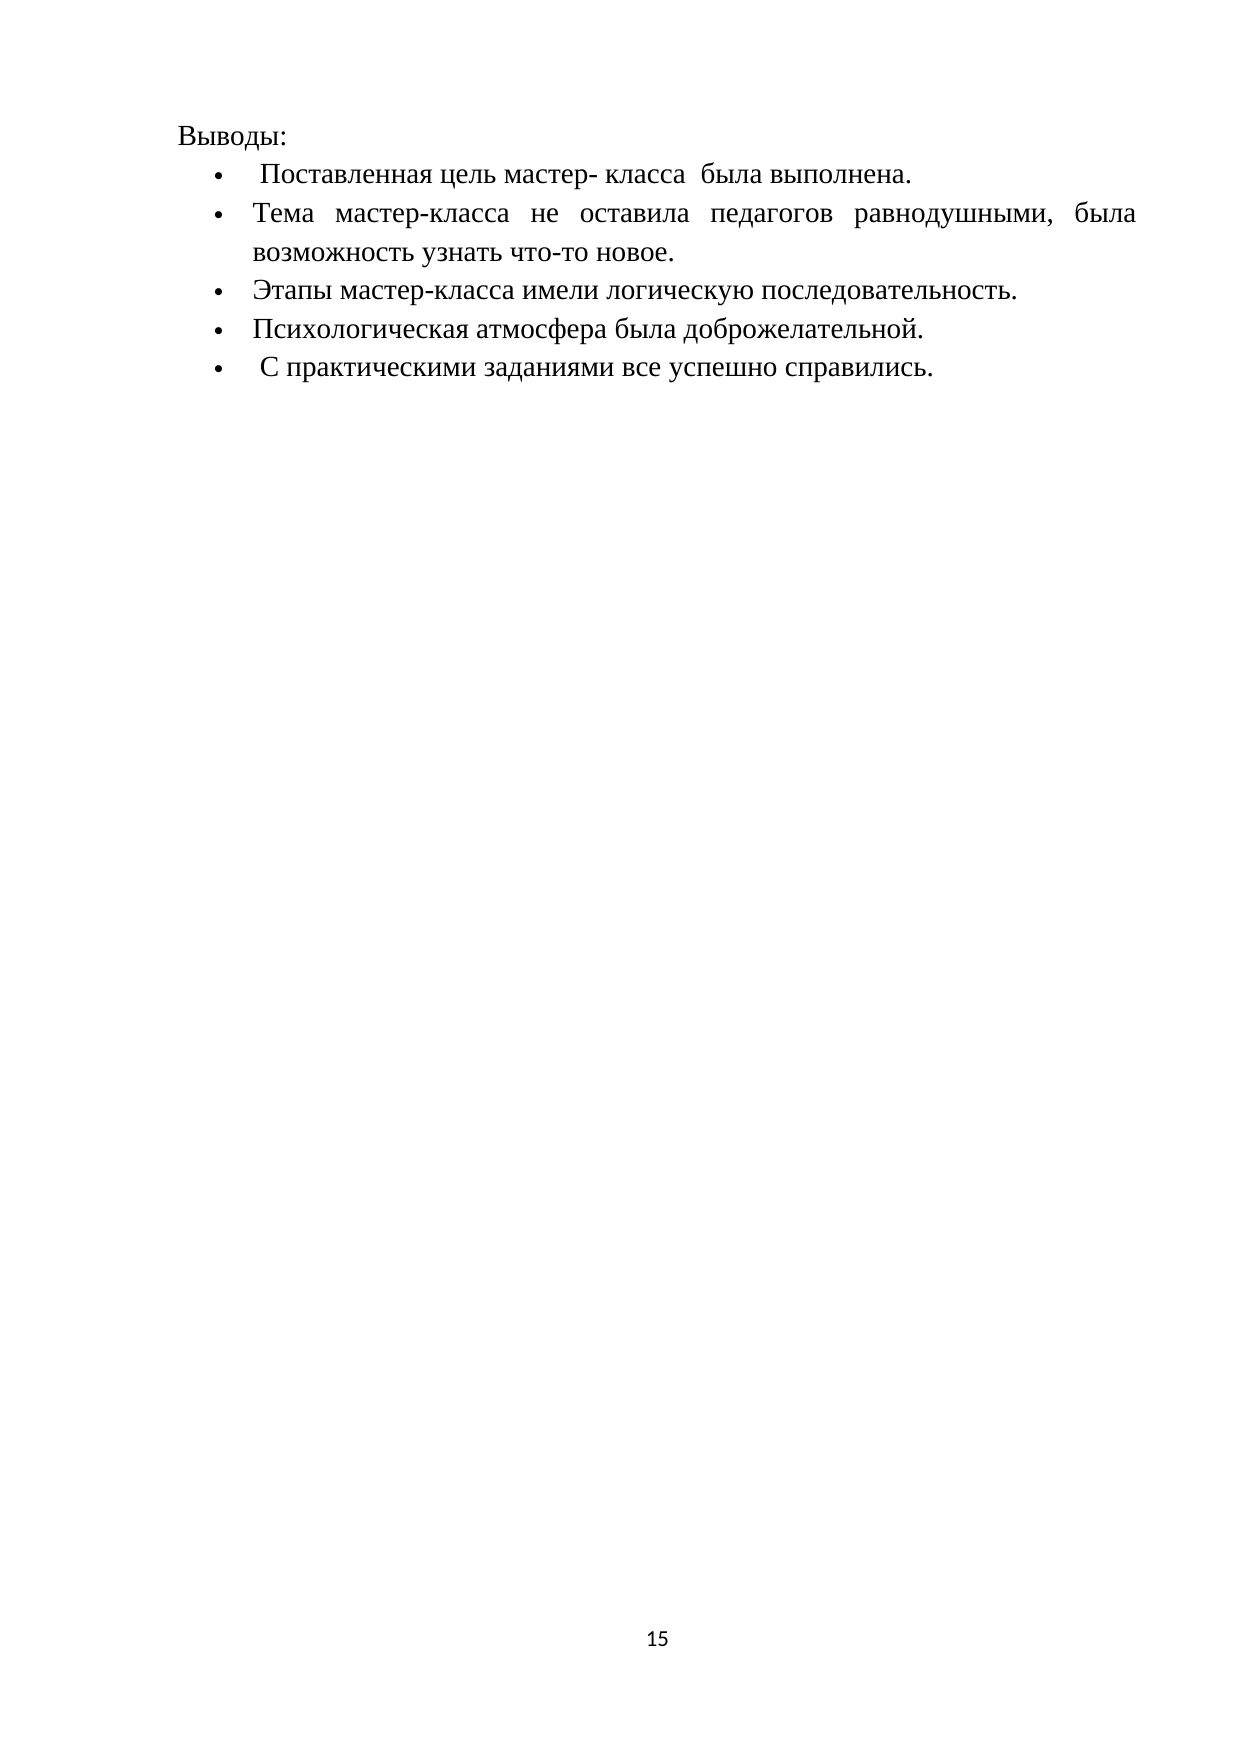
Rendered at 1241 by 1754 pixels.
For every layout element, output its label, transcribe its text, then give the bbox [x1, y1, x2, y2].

list Психологическая атмосфера была доброжелательной. [215, 311, 1137, 344]
list Этапы мастер-класса имели логическую последовательность. [215, 272, 1137, 306]
list Поставленная цель мастер- класса была выполнена. [215, 157, 1137, 190]
list Тема мастер-класса не оставила педагогов равнодушными, была возможность узнать что-то новое. [215, 195, 1137, 267]
list С практическими заданиями все успешно справились. [215, 349, 1137, 383]
text Выводы: [177, 118, 1137, 152]
